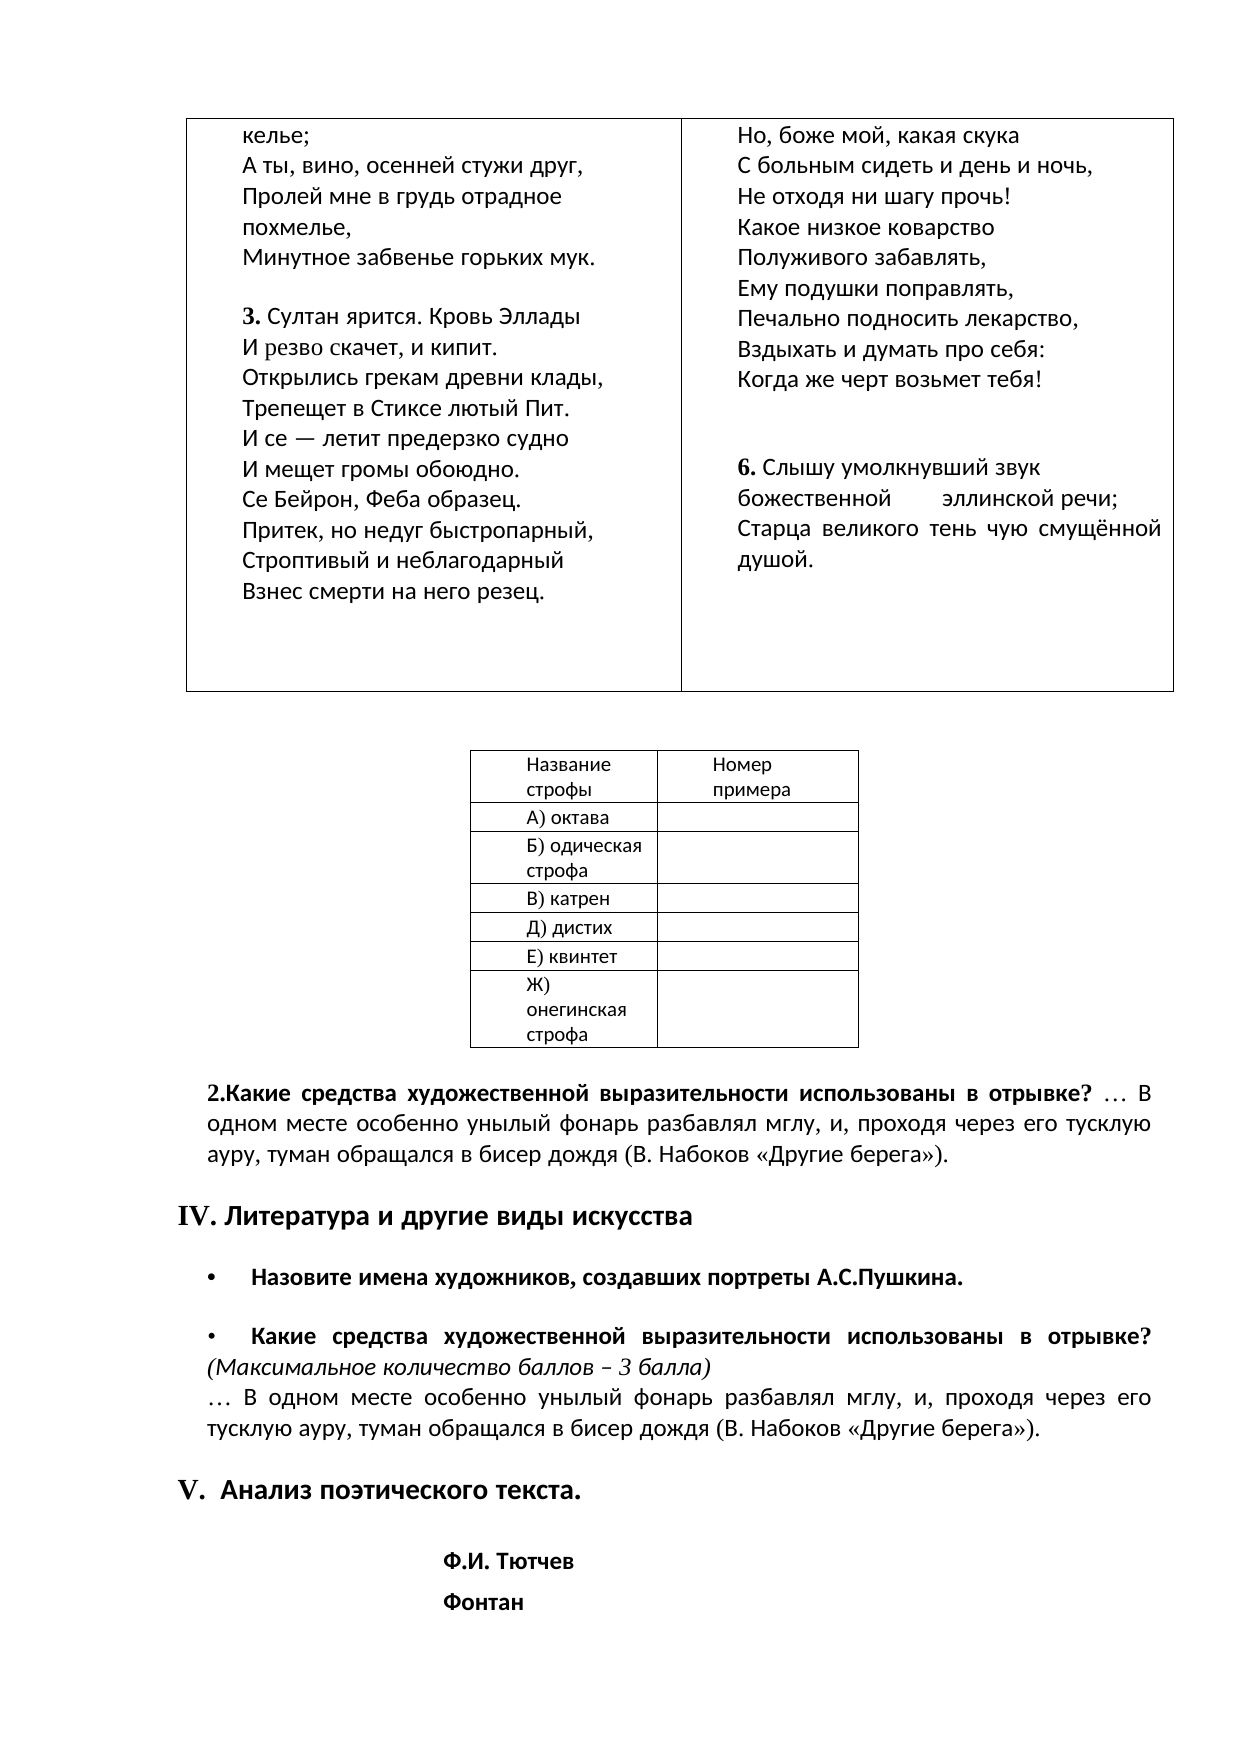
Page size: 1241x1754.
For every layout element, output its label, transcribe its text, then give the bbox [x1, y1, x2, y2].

table_cell [658, 803, 858, 831]
list Какие средства художественной выразительности использованы в отрывке? (Максимальное количество баллов – 3 балла) [207, 1320, 1152, 1381]
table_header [682, 119, 1173, 691]
table_cell [658, 913, 858, 941]
table_cell Д) дистих [471, 913, 657, 941]
table_cell Е) квинтет [471, 942, 657, 970]
text IV. Литература и другие виды искусства [177, 1197, 1152, 1233]
table_cell [658, 832, 858, 883]
table_header Название строфы [471, 751, 657, 802]
list Назовите имена художников, создавших портреты А.С.Пушкина. [207, 1262, 1152, 1292]
table_cell Б) одическая строфа [471, 832, 657, 883]
table_cell [658, 884, 858, 912]
text 2.Какие средства художественной выразительности использованы в отрывке? … В одном месте особенно унылый фонарь разбавлял мглу, и, проходя через его тусклую ауру, туман обращался в бисер дождя (В. Набоков «Другие берега»). [207, 1077, 1152, 1168]
table_cell [658, 971, 858, 1047]
table_cell [658, 942, 858, 970]
table_cell А) октава [471, 803, 657, 831]
table_header Номер примера [658, 751, 858, 802]
text Фонтан [177, 1586, 1152, 1616]
text V. Анализ поэтического текста. [177, 1471, 1152, 1507]
text Ф.И. Тютчев [177, 1545, 1152, 1576]
table_cell Ж) онегинская строфа [471, 971, 657, 1047]
table_cell В) катрен [471, 884, 657, 912]
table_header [187, 119, 681, 691]
text … В одном месте особенно унылый фонарь разбавлял мглу, и, проходя через его тусклую ауру, туман обращался в бисер дождя (В. Набоков «Другие берега»). [207, 1381, 1152, 1442]
